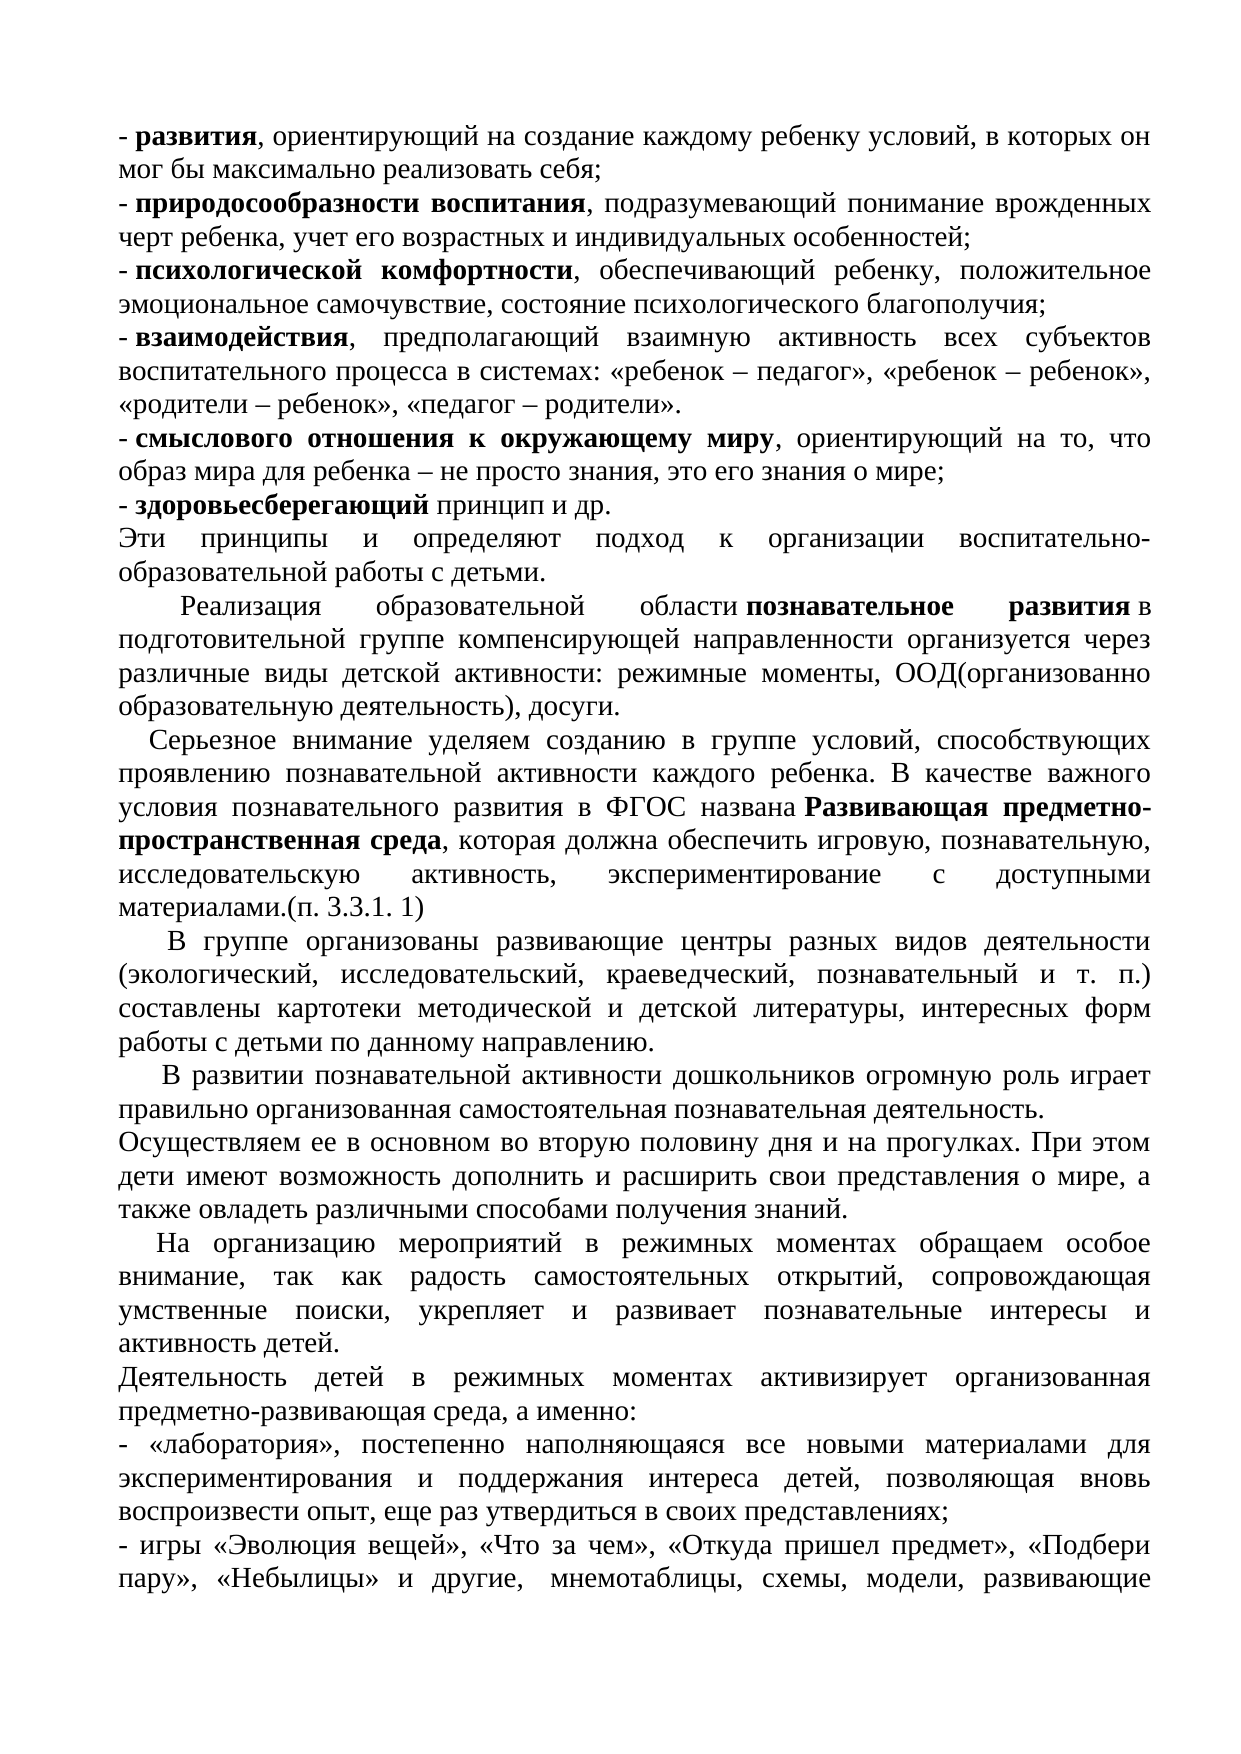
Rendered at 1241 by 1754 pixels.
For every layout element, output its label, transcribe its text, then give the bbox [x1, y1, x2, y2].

text Деятельность детей в режимных моментах активизирует организованная предметно-развивающая среда, а именно: [118, 1359, 1152, 1426]
text - психологической комфортности, обеспечивающий ребенку, положительное эмоциональное самочувствие, состояние психологического благополучия; [118, 252, 1152, 319]
text Осуществляем ее в основном во вторую половину дня и на прогулках. При этом дети имеют возможность дополнить и расширить свои представления о мире, а также овладеть различными способами получения знаний. [118, 1124, 1152, 1225]
text - взаимодействия, предполагающий взаимную активность всех субъектов воспитательного процесса в системах: «ребенок – педагог», «ребенок – ребенок», «родители – ребенок», «педагог – родители». [118, 319, 1152, 420]
text - смыслового отношения к окружающему миру, ориентирующий на то, что образ мира для ребенка – не просто знания, это его знания о мире; [118, 420, 1152, 487]
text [118, 1527, 1152, 1594]
text - развития, ориентирующий на создание каждому ребенку условий, в которых он мог бы максимально реализовать себя; [118, 118, 1152, 185]
text В группе организованы развивающие центры разных видов деятельности (экологический, исследовательский, краеведческий, познавательный и т. п.) составлены картотеки методической и детской литературы, интересных форм работы с детьми по данному направлению. [118, 923, 1152, 1057]
text Эти принципы и определяют подход к организации воспитательно-образовательной работы с детьми. [118, 521, 1152, 588]
text Реализация образовательной области познавательное развития в подготовительной группе компенсирующей направленности организуется через различные виды детской активности: режимные моменты, ООД(организованно образовательную деятельность), досуги. [118, 588, 1152, 722]
text Серьезное внимание уделяем созданию в группе условий, способствующих проявлению познавательной активности каждого ребенка. В качестве важного условия познавательного развития в ФГОС названа Развивающая предметно-пространственная среда, которая должна обеспечить игровую, познавательную, исследовательскую активность, экспериментирование с доступными материалами.(п. 3.3.1. 1) [118, 722, 1152, 923]
text На организацию мероприятий в режимных моментах обращаем особое внимание, так как радость самостоятельных открытий, сопровождающая умственные поиски, укрепляет и развивает познавательные интересы и активность детей. [118, 1225, 1152, 1359]
text - «лаборатория», постепенно наполняющаяся все новыми материалами для экспериментирования и поддержания интереса детей, позволяющая вновь воспроизвести опыт, еще раз утвердиться в своих представлениях; [118, 1426, 1152, 1527]
text - природосообразности воспитания, подразумевающий понимание врожденных черт ребенка, учет его возрастных и индивидуальных особенностей; [118, 185, 1152, 252]
text В развитии познавательной активности дошкольников огромную роль играет правильно организованная самостоятельная познавательная деятельность. [118, 1057, 1152, 1124]
text - здоровьесберегающий принцип и др. [118, 487, 1152, 521]
